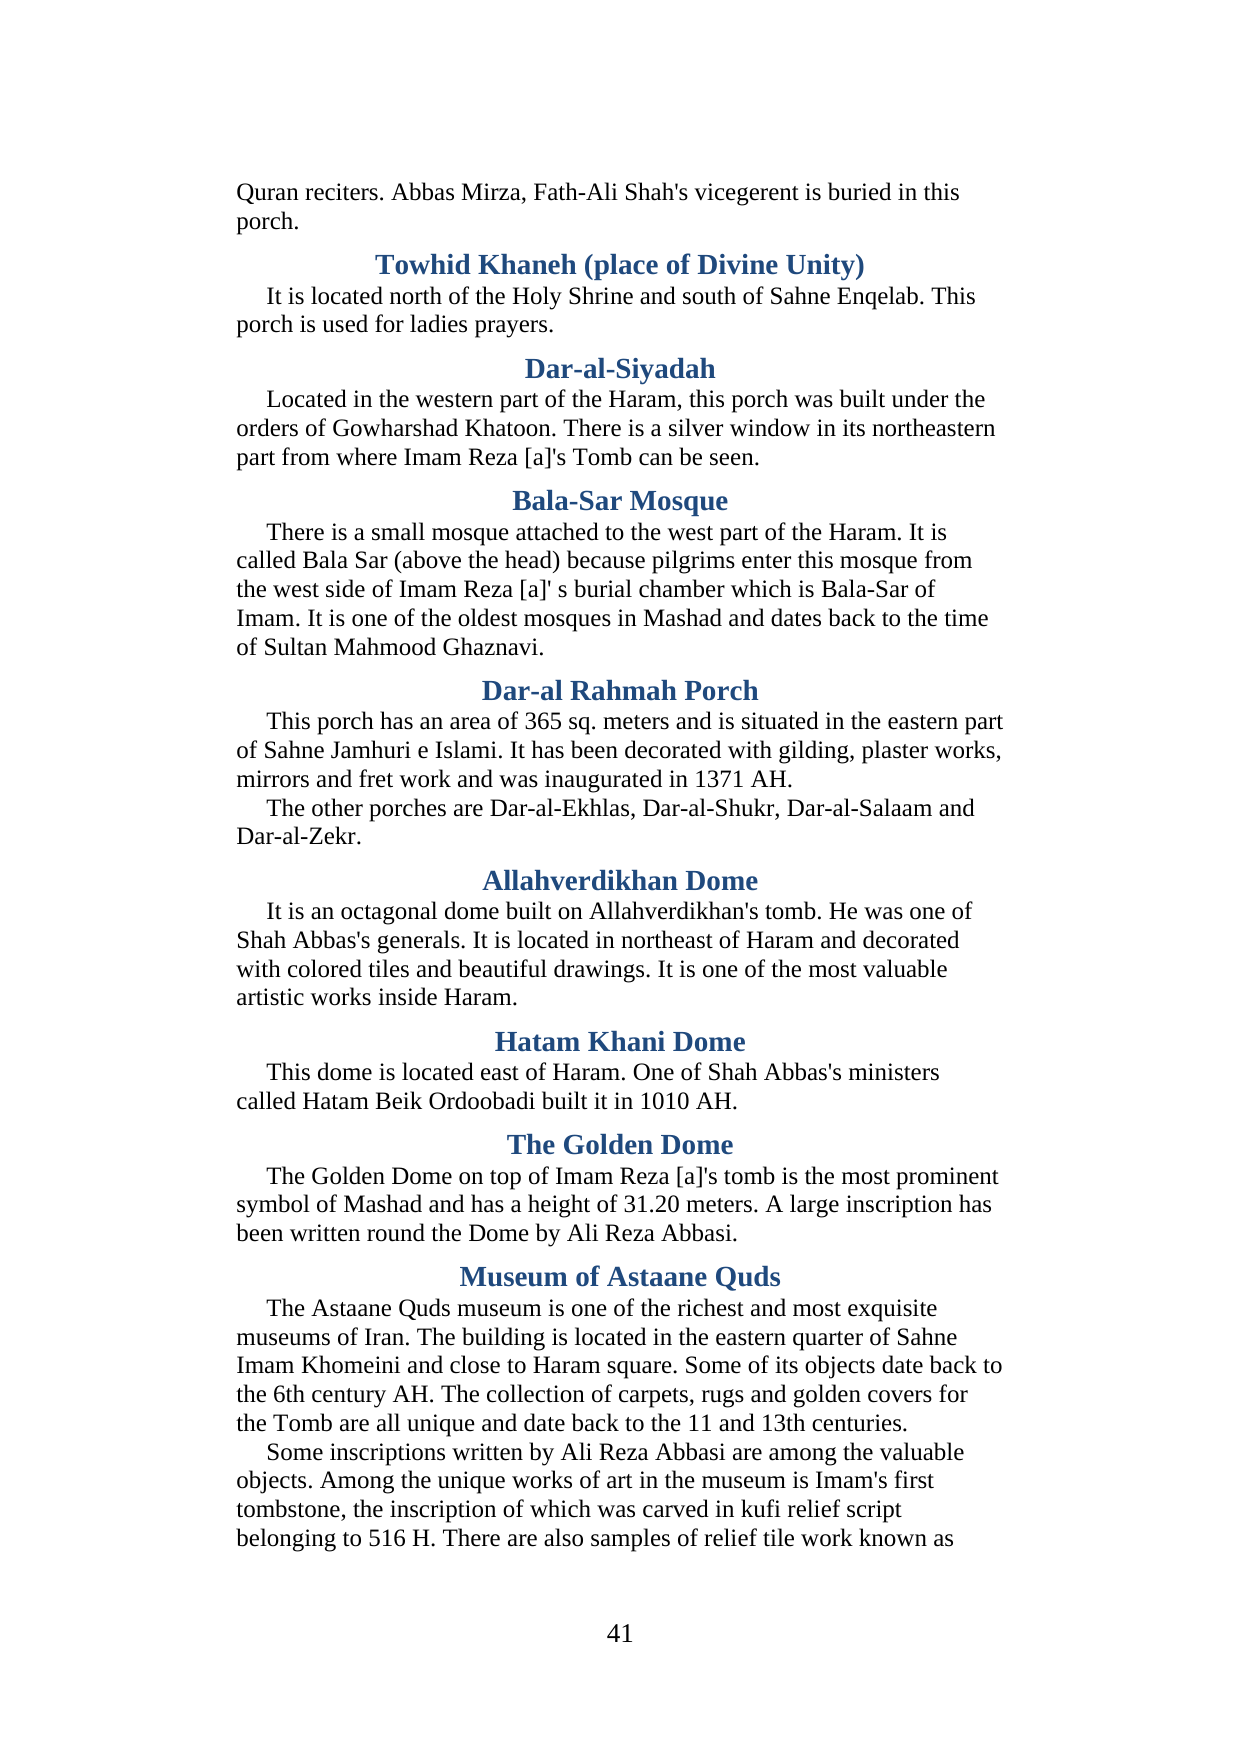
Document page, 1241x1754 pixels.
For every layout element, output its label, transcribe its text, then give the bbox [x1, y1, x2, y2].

subtitle Allahverdikhan Dome [236, 863, 1004, 896]
subtitle The Golden Dome [236, 1127, 1004, 1161]
subtitle Bala-Sar Mosque [236, 483, 1004, 517]
text Located in the western part of the Haram, this porch was built under the orders of Gowharshad Khatoon. There is a silver window in its northeastern part from where Imam Reza [a]'s Tomb can be seen. [236, 384, 1004, 471]
subtitle Dar-al Rahmah Porch [236, 673, 1004, 706]
subtitle Dar-al-Siyadah [236, 351, 1004, 384]
text It is located north of the Holy Shrine and south of Sahne Enqelab. This porch is used for ladies prayers. [236, 281, 1004, 338]
text There is a small mosque attached to the west part of the Haram. It is called Bala Sar (above the head) because pilgrims enter this mosque from the west side of Imam Reza [a]' s burial chamber which is Bala-Sar of Imam. It is one of the oldest mosques in Mashad and dates back to the time of Sultan Mahmood Ghaznavi. [236, 517, 1004, 660]
subtitle Towhid Khaneh (place of Divine Unity) [236, 247, 1004, 281]
text This dome is located east of Haram. One of Shah Abbas's ministers called Hatam Beik Ordoobadi built it in 1010 AH. [236, 1057, 1004, 1115]
text Some inscriptions written by Ali Reza Abbasi are among the valuable objects. Among the unique works of art in the museum is Imam's first tombstone, the inscription of which was carved in kufi relief script belonging to 516 H. There are also samples of relief tile work known as [236, 1437, 1004, 1552]
subtitle Hatam Khani Dome [236, 1024, 1004, 1057]
text The Golden Dome on top of Imam Reza [a]'s tomb is the most prominent symbol of Mashad and has a height of 31.20 meters. A large inscription has been written round the Dome by Ali Reza Abbasi. [236, 1161, 1004, 1247]
text It is an octagonal dome built on Allahverdikhan's tomb. He was one of Shah Abbas's generals. It is located in northeast of Haram and decorated with colored tiles and beautiful drawings. It is one of the most valuable artistic works inside Haram. [236, 896, 1004, 1011]
text This porch has an area of 365 sq. meters and is situated in the eastern part of Sahne Jamhuri e Islami. It has been decorated with gilding, plaster works, mirrors and fret work and was inaugurated in 1371 AH. [236, 706, 1004, 793]
text The other porches are Dar-al-Ekhlas, Dar-al-Shukr, Dar-al-Salaam and Dar-al-Zekr. [236, 793, 1004, 850]
text The Astaane Quds museum is one of the richest and most exquisite museums of Iran. The building is located in the eastern quarter of Sahne Imam Khomeini and close to Haram square. Some of its objects date back to the 6th century AH. The collection of carpets, rugs and golden covers for the Tomb are all unique and date back to the 11 and 13th centuries. [236, 1293, 1004, 1437]
text Quran reciters. Abbas Mirza, Fath-Ali Shah's vicegerent is buried in this porch. [236, 177, 1004, 235]
subtitle Museum of Astaane Quds [236, 1259, 1004, 1293]
